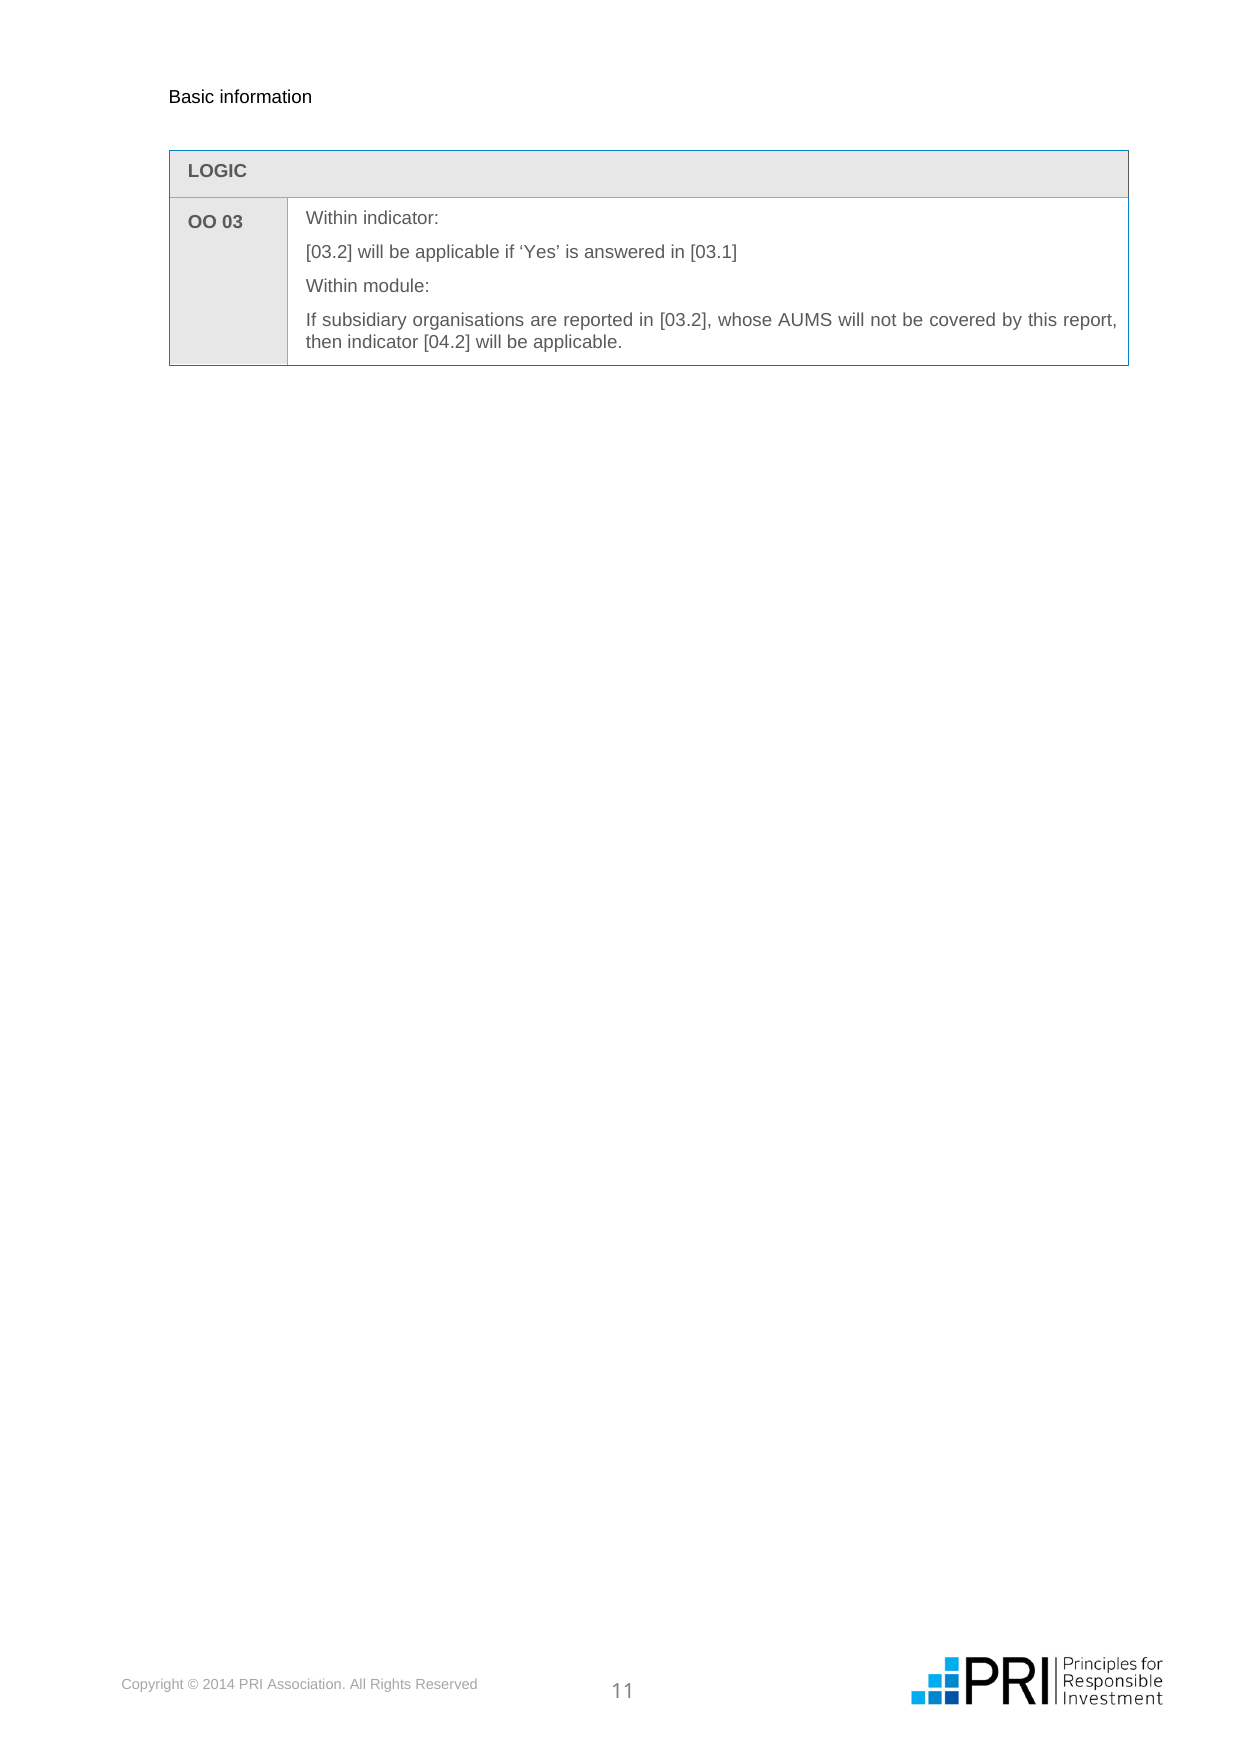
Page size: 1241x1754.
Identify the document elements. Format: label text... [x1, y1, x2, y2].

table_cell Within indicator: [03.2] will be applicable if ‘Yes’ is answered in [03.1] Within module: If subsidiary organisations are reported in [03.2], whose AUMS will not be covered by this report, then indicator [04.2] will be applicable. [288, 198, 1128, 364]
picture [0, 1561, 1241, 1754]
table_header LOGIC [170, 151, 1128, 197]
table_cell OO 03 [170, 198, 287, 364]
